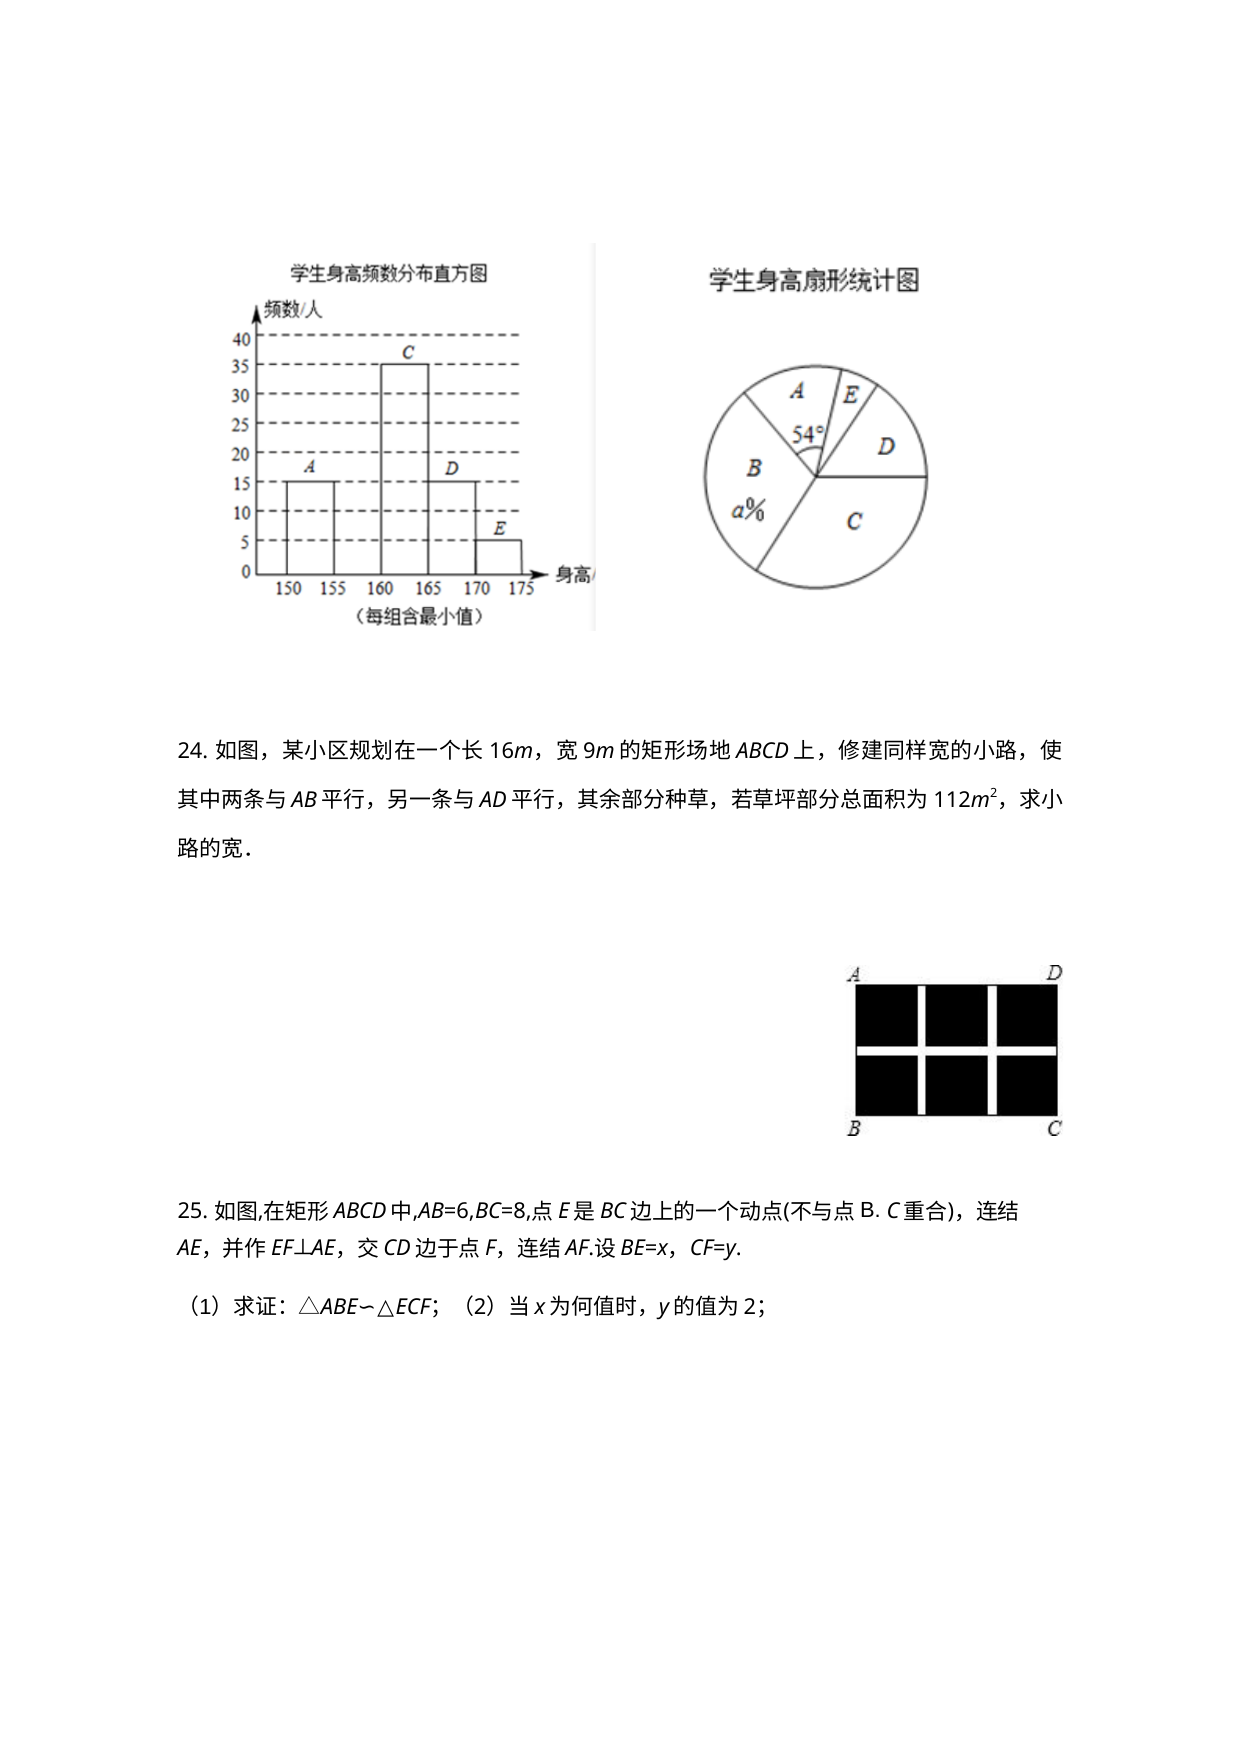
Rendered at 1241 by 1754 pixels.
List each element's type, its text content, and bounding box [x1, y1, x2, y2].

picture [645, 246, 1002, 631]
text 25. 如图,在矩形ABCD中,AB=6,BC=8,点E是BC边上的一个动点(不与点B. C重合)，连结AE，并作EF⊥AE，交CD边于点F，连结AF.设BE=x，CF=y. [177, 1194, 1063, 1263]
text 24. 如图，某小区规划在一个长16m，宽9m的矩形场地ABCD上，修建同样宽的小路，使其中两条与AB平行，另一条与AD平行，其余部分种草，若草坪部分总面积为112m2，求小路的宽． [177, 733, 1063, 804]
picture [833, 965, 1064, 1136]
text 24. 如图，某小区规划在一个长16m，宽9m的矩形场地ABCD上，修建同样宽的小路，使其中两条与AB平行，另一条与AD平行，其余部分种草，若草坪部分总面积为112m2，求小路的宽． [177, 807, 1063, 863]
text （1）求证：△ABE∽△ECF；（2）当x为何值时，y的值为2； [177, 1289, 1063, 1321]
picture [177, 243, 596, 631]
